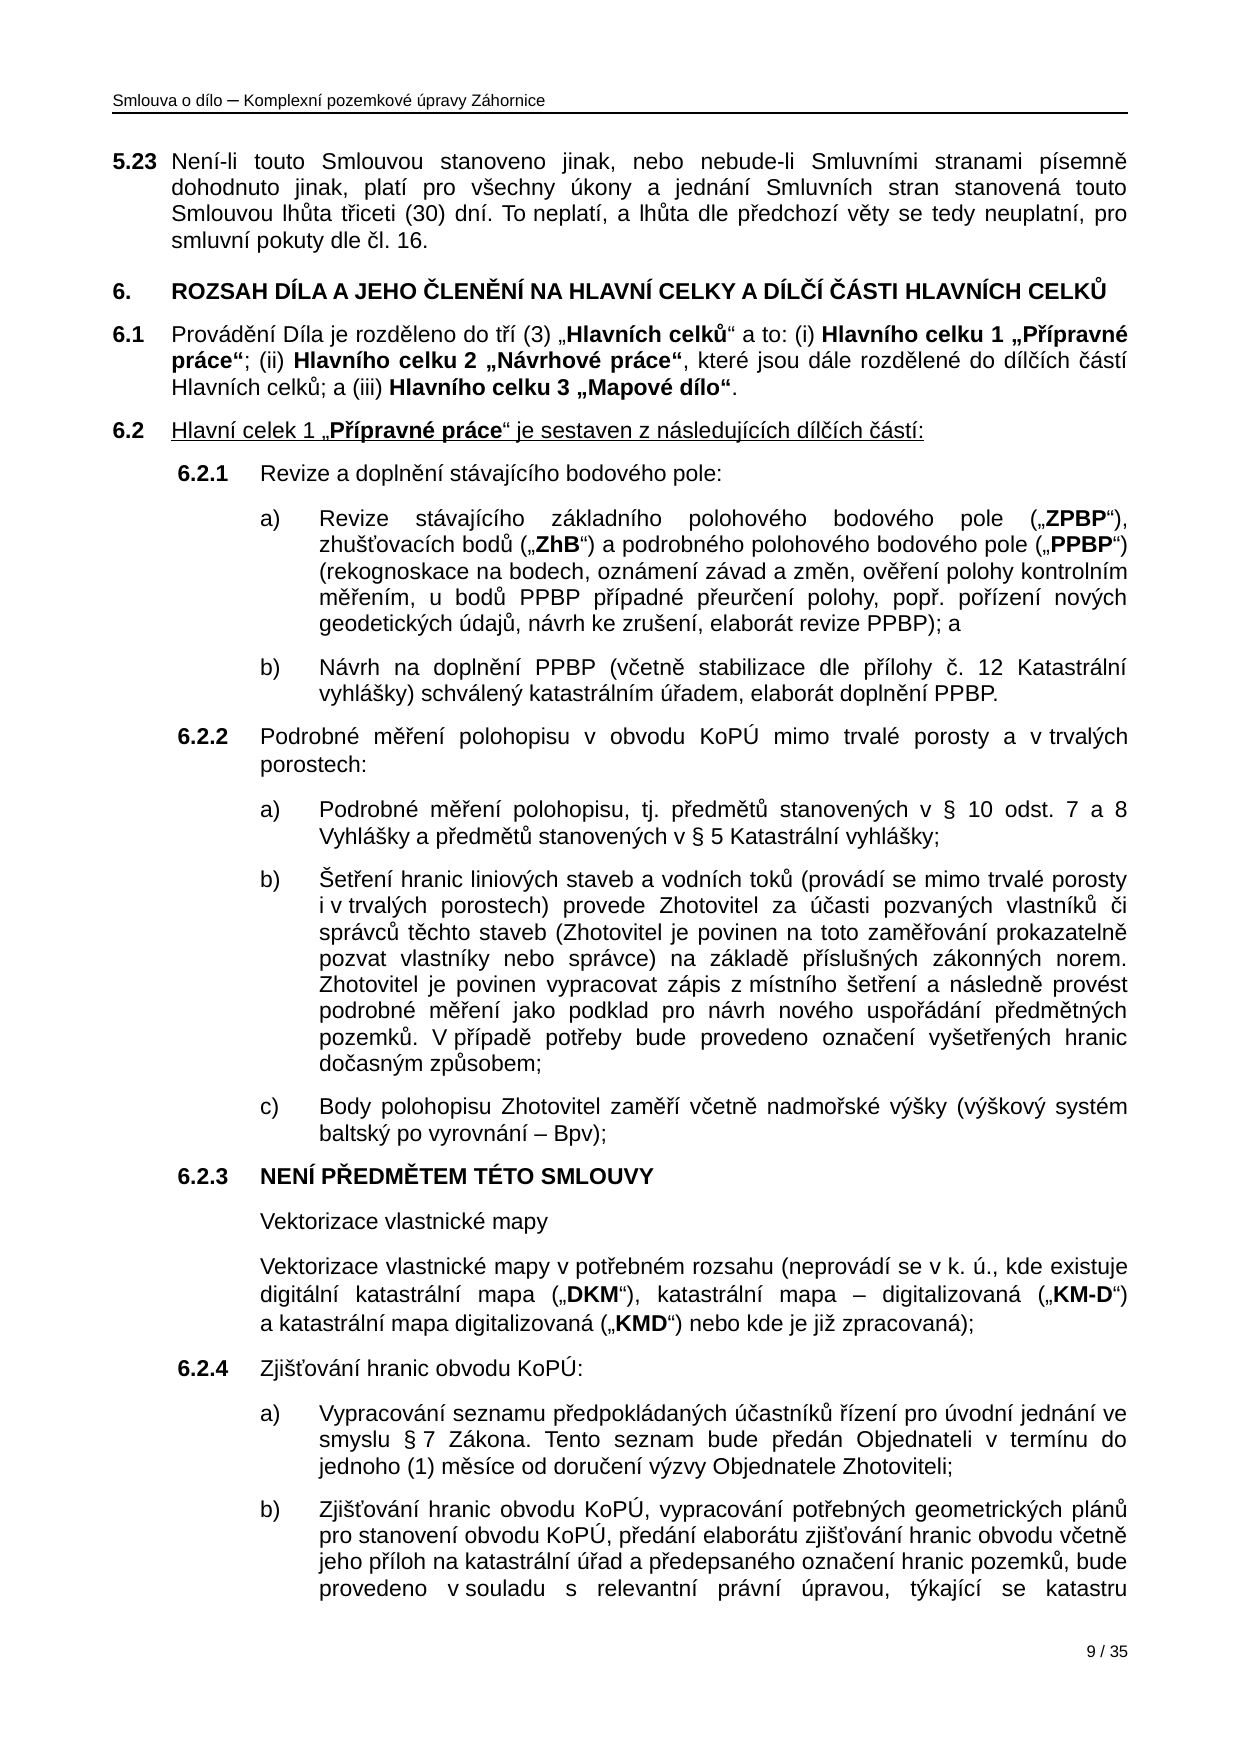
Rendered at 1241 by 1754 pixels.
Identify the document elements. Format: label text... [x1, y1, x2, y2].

list Revize stávajícího základního polohového bodového pole („ZPBP“), zhušťovacích bodů („ZhB“) a podrobného polohového bodového pole („PPBP“) (rekognoskace na bodech, oznámení závad a změn, ověření polohy kontrolním měřením, u bodů PPBP případné přeurčení polohy, popř. pořízení nových geodetických údajů, návrh ke zrušení, elaborát revize PPBP); a [260, 505, 1128, 637]
list Vypracování seznamu předpokládaných účastníků řízení pro úvodní jednání ve smyslu § 7 Zákona. Tento seznam bude předán Objednateli v termínu do jednoho (1) měsíce od doručení výzvy Objednatele Zhotoviteli; [260, 1400, 1128, 1479]
list Body polohopisu Zhotovitel zaměří včetně nadmořské výšky (výškový systém baltský po vyrovnání – Bpv); [260, 1093, 1128, 1146]
text Revize a doplnění stávajícího bodového pole: [177, 460, 1128, 486]
text NENÍ PŘEDMĚTEM TÉTO SMLOUVY [177, 1163, 1128, 1189]
list Podrobné měření polohopisu, tj. předmětů stanovených v § 10 odst. 7 a 8 Vyhlášky a předmětů stanovených v § 5 Katastrální vyhlášky; [260, 796, 1128, 849]
list Šetření hranic liniových staveb a vodních toků (provádí se mimo trvalé porosty i v trvalých porostech) provede Zhotovitel za účasti pozvaných vlastníků či správců těchto staveb (Zhotovitel je povinen na toto zaměřování prokazatelně pozvat vlastníky nebo správce) na základě příslušných zákonných norem. Zhotovitel je povinen vypracovat zápis z místního šetření a následně provést podrobné měření jako podklad pro návrh nového uspořádání předmětných pozemků. V případě potřeby bude provedeno označení vyšetřených hranic dočasným způsobem; [260, 866, 1128, 1077]
list Návrh na doplnění PPBP (včetně stabilizace dle přílohy č. 12 Katastrální vyhlášky) schválený katastrálním úřadem, elaborát doplnění PPBP. [260, 653, 1128, 706]
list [260, 1496, 1128, 1601]
list Vektorizace vlastnické mapy v potřebném rozsahu (neprovádí se v k. ú., kde existuje digitální katastrální mapa („DKM“), katastrální mapa – digitalizovaná („KM-D“) a katastrální mapa digitalizovaná („KMD“) nebo kde je již zpracovaná); [260, 1253, 1128, 1336]
list Vektorizace vlastnické mapy [260, 1208, 1128, 1234]
text Není-li touto Smlouvou stanoveno jinak, nebo nebude-li Smluvními stranami písemně dohodnuto jinak, platí pro všechny úkony a jednání Smluvních stran stanovená touto Smlouvou lhůta třiceti (30) dní. To neplatí, a lhůta dle předchozí věty se tedy neuplatní, pro smluvní pokuty dle čl. 16. [112, 148, 1128, 253]
text Rozsah díla a jeho členění na hlavní celky a dílčí části Hlavních celků [112, 278, 1128, 304]
text Podrobné měření polohopisu v obvodu KoPÚ mimo trvalé porosty a v trvalých porostech: [177, 723, 1128, 778]
text Provádění Díla je rozděleno do tří (3) „Hlavních celků“ a to: (i) Hlavního celku 1 „Přípravné práce“; (ii) Hlavního celku 2 „Návrhové práce“, které jsou dále rozdělené do dílčích částí Hlavních celků; a (iii) Hlavního celku 3 „Mapové dílo“. [112, 321, 1128, 400]
text Hlavní celek 1 „Přípravné práce“ je sestaven z následujících dílčích částí: [112, 417, 1128, 443]
text Zjišťování hranic obvodu KoPÚ: [177, 1355, 1128, 1381]
